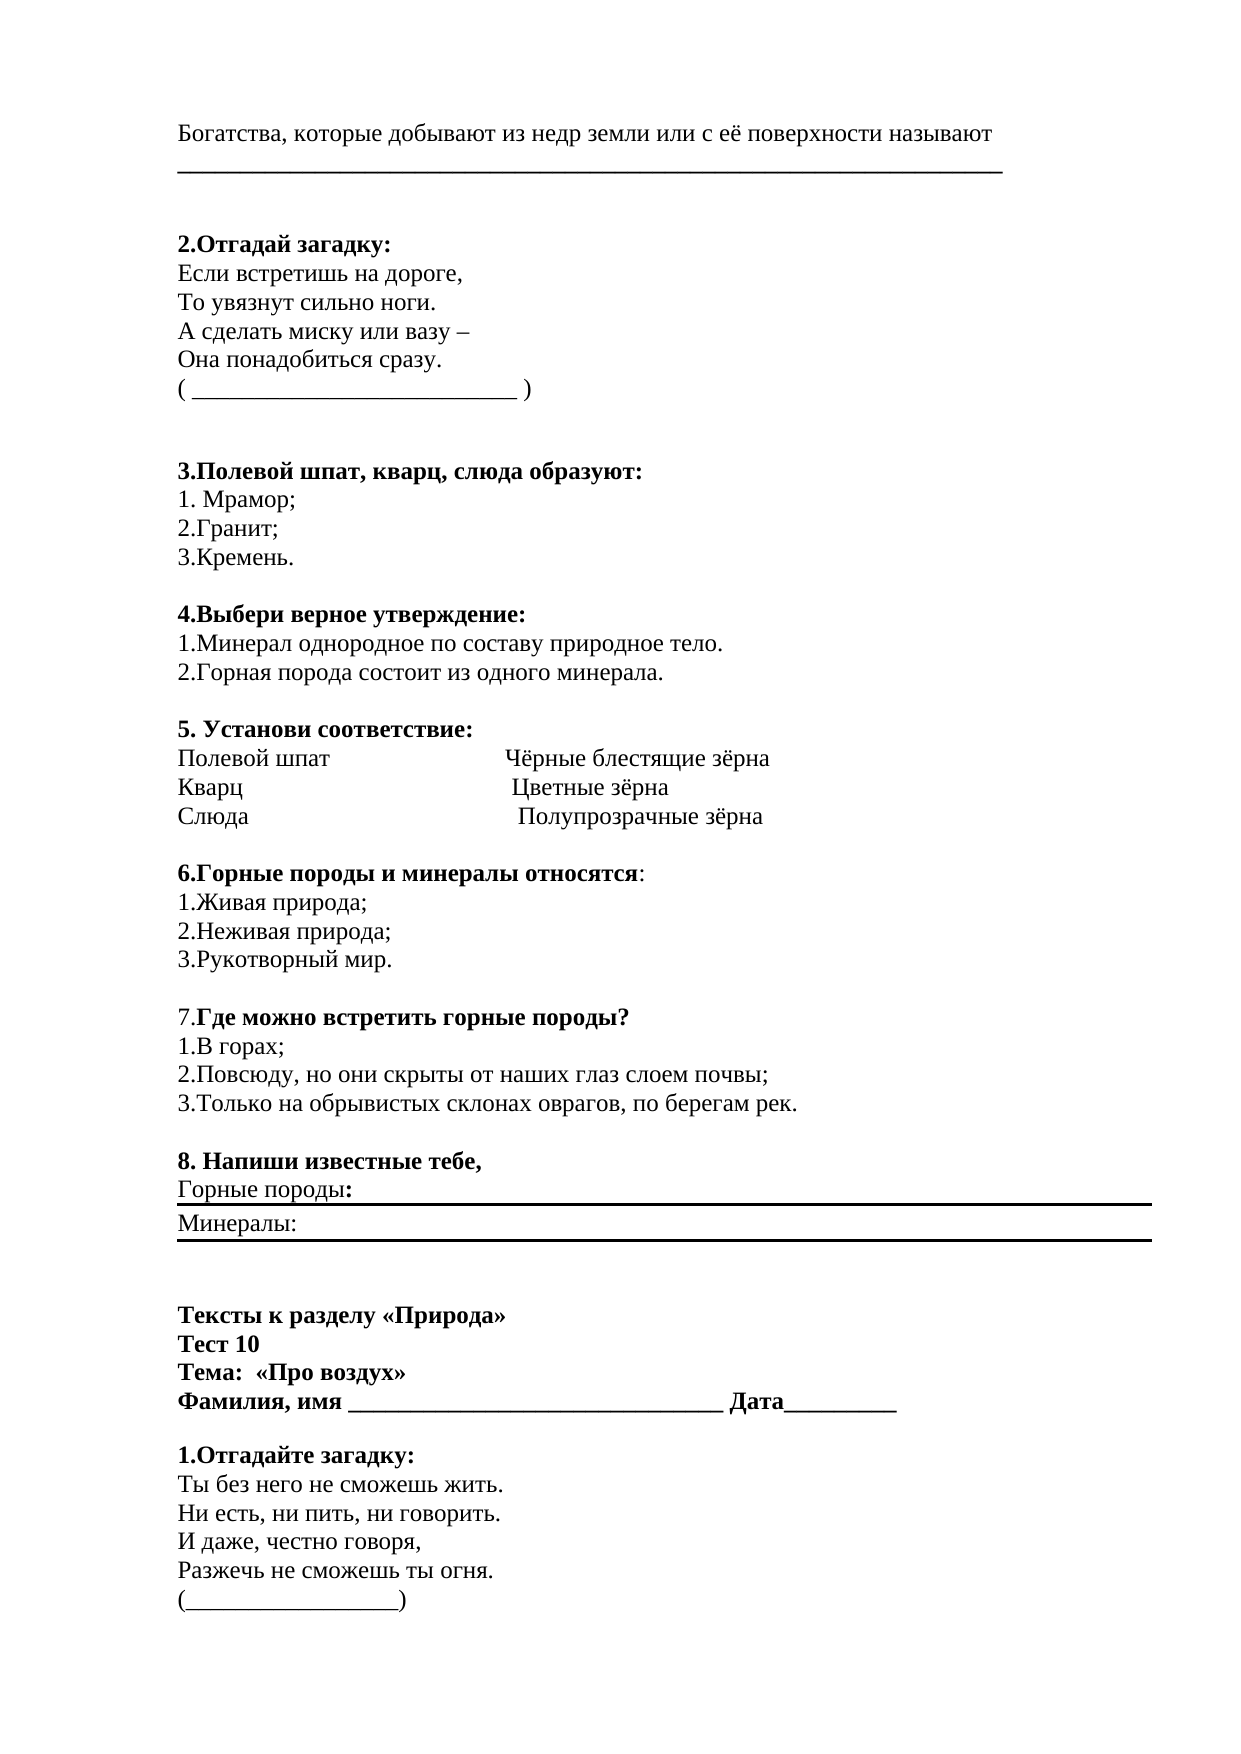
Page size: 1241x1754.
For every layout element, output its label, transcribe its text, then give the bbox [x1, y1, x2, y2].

text Богатства, которые добывают из недр земли или с её поверхности называют __________________________________________________________________ [177, 118, 1152, 176]
text Тест 10 [177, 1329, 1152, 1357]
text 7.Где можно встретить горные породы? [177, 1002, 1152, 1031]
text 1.Живая природа; [177, 887, 1152, 916]
text Ты без него не сможешь жить. Ни есть, ни пить, ни говорить. И даже, честно говоря, Разжечь не сможешь ты огня. [177, 1469, 1152, 1584]
text То увязнут сильно ноги. [177, 287, 1152, 316]
text 4.Выбери верное утверждение: [177, 599, 1152, 628]
text 6.Горные породы и минералы относятся: [177, 858, 1152, 887]
text 3.Полевой шпат, кварц, слюда образуют: [177, 456, 1152, 484]
text (_________________) [177, 1584, 1152, 1613]
text Минералы: [177, 1206, 1152, 1239]
text 1.Отгадайте загадку: [177, 1440, 1152, 1469]
text Фамилия, имя ______________________________ Дата_________ [177, 1386, 1152, 1415]
text Она понадобиться сразу. [177, 344, 1152, 373]
text А сделать миску или вазу – [177, 316, 1152, 344]
text 5. Установи соответствие: [177, 714, 1152, 743]
text ( __________________________ ) [177, 373, 1152, 402]
text 1.Минерал однородное по составу природное тело. [177, 628, 1152, 657]
text 8. Напиши известные тебе, [177, 1146, 1152, 1174]
text 2.Неживая природа; [177, 916, 1152, 944]
text 1. Мрамор; [177, 484, 1152, 513]
text Горные породы: [177, 1174, 1152, 1203]
text Кварц Цветные зёрна [177, 772, 1152, 801]
text Тема: «Про воздух» [177, 1357, 1152, 1386]
text 2.Отгадай загадку: [177, 229, 1152, 258]
text 3.Рукотворный мир. [177, 944, 1152, 973]
text Тексты к разделу «Природа» [177, 1300, 1152, 1329]
text 2.Гранит; [177, 513, 1152, 542]
text Слюда Полупрозрачные зёрна [177, 801, 1152, 829]
text Полевой шпат Чёрные блестящие зёрна [177, 743, 1152, 772]
text 2.Повсюду, но они скрыты от наших глаз слоем почвы; [177, 1059, 1152, 1088]
text 1.В горах; [177, 1031, 1152, 1059]
text 2.Горная порода состоит из одного минерала. [177, 657, 1152, 686]
text 3.Кремень. [177, 542, 1152, 571]
text 3.Только на обрывистых склонах оврагов, по берегам рек. [177, 1088, 1152, 1117]
text Если встретишь на дороге, [177, 258, 1152, 287]
